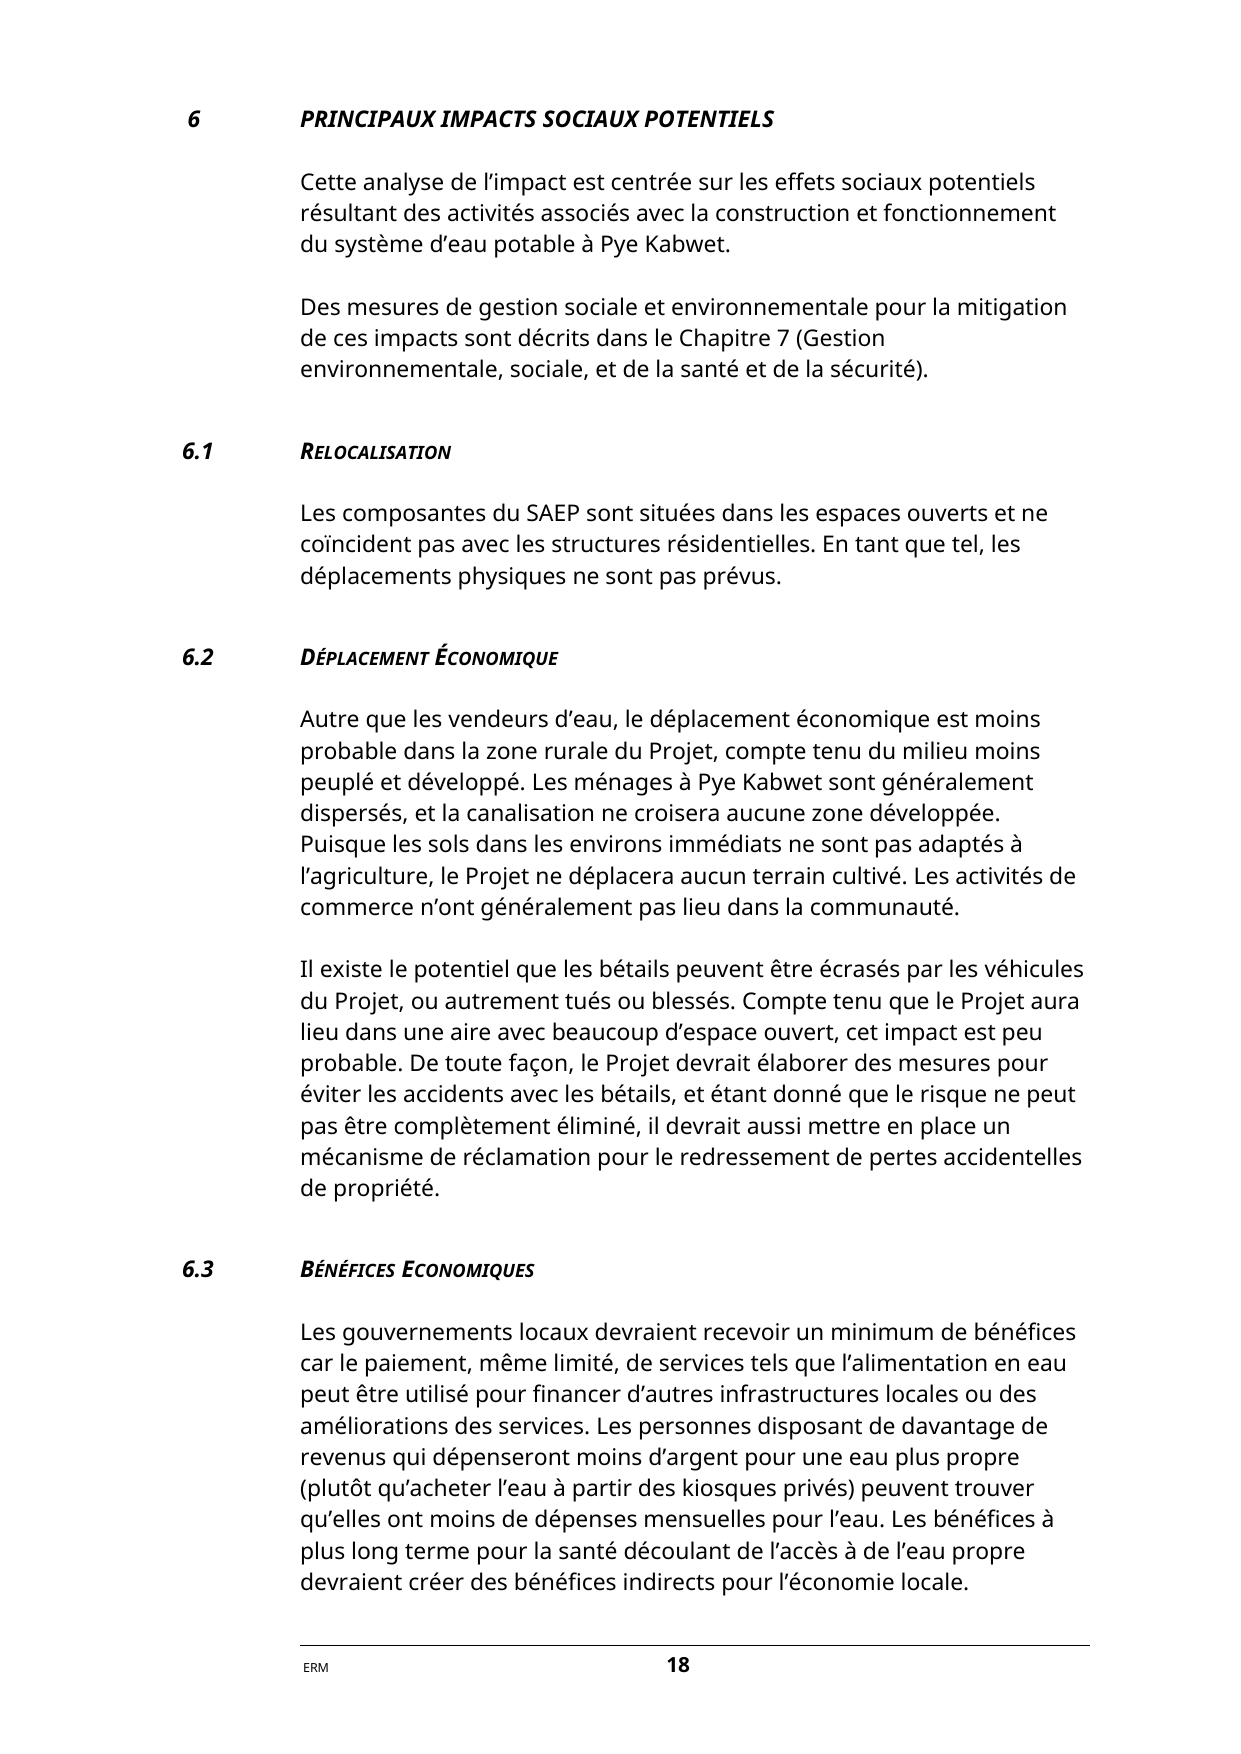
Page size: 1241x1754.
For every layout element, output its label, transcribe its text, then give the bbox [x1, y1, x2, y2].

text Les composantes du SAEP sont situées dans les espaces ouverts et ne coïncident pas avec les structures résidentielles. En tant que tel, les déplacements physiques ne sont pas prévus. [300, 497, 1090, 591]
text Les gouvernements locaux devraient recevoir un minimum de bénéfices car le paiement, même limité, de services tels que l’alimentation en eau peut être utilisé pour financer d’autres infrastructures locales ou des améliorations des services. Les personnes disposant de davantage de revenus qui dépenseront moins d’argent pour une eau plus propre (plutôt qu’acheter l’eau à partir des kiosques privés) peuvent trouver qu’elles ont moins de dépenses mensuelles pour l’eau. Les bénéfices à plus long terme pour la santé découlant de l’accès à de l’eau propre devraient créer des bénéfices indirects pour l’économie locale. [300, 1316, 1090, 1597]
text Autre que les vendeurs d’eau, le déplacement économique est moins probable dans la zone rurale du Projet, compte tenu du milieu moins peuplé et développé. Les ménages à Pye Kabwet sont généralement dispersés, et la canalisation ne croisera aucune zone développée. Puisque les sols dans les environs immédiats ne sont pas adaptés à l’agriculture, le Projet ne déplacera aucun terrain cultivé. Les activités de commerce n’ont généralement pas lieu dans la communauté. [300, 703, 1090, 922]
text Des mesures de gestion sociale et environnementale pour la mitigation de ces impacts sont décrits dans le Chapitre 7 (Gestion environnementale, sociale, et de la santé et de la sécurité). [300, 291, 1090, 385]
text Il existe le potentiel que les bétails peuvent être écrasés par les véhicules du Projet, ou autrement tués ou blessés. Compte tenu que le Projet aura lieu dans une aire avec beaucoup d’espace ouvert, cet impact est peu probable. De toute façon, le Projet devrait élaborer des mesures pour éviter les accidents avec les bétails, et étant donné que le risque ne peut pas être complètement éliminé, il devrait aussi mettre en place un mécanisme de réclamation pour le redressement de pertes accidentelles de propriété. [300, 953, 1090, 1203]
subtitle Relocalisation [182, 435, 1090, 466]
subtitle Déplacement Économique [182, 641, 1090, 672]
subtitle Bénéfices Economiques [182, 1253, 1090, 1285]
text Cette analyse de l’impact est centrée sur les effets sociaux potentiels résultant des activités associés avec la construction et fonctionnement du système d’eau potable à Pye Kabwet. [300, 166, 1090, 260]
subtitle Principaux Impacts Sociaux Potentiels [187, 103, 1090, 135]
